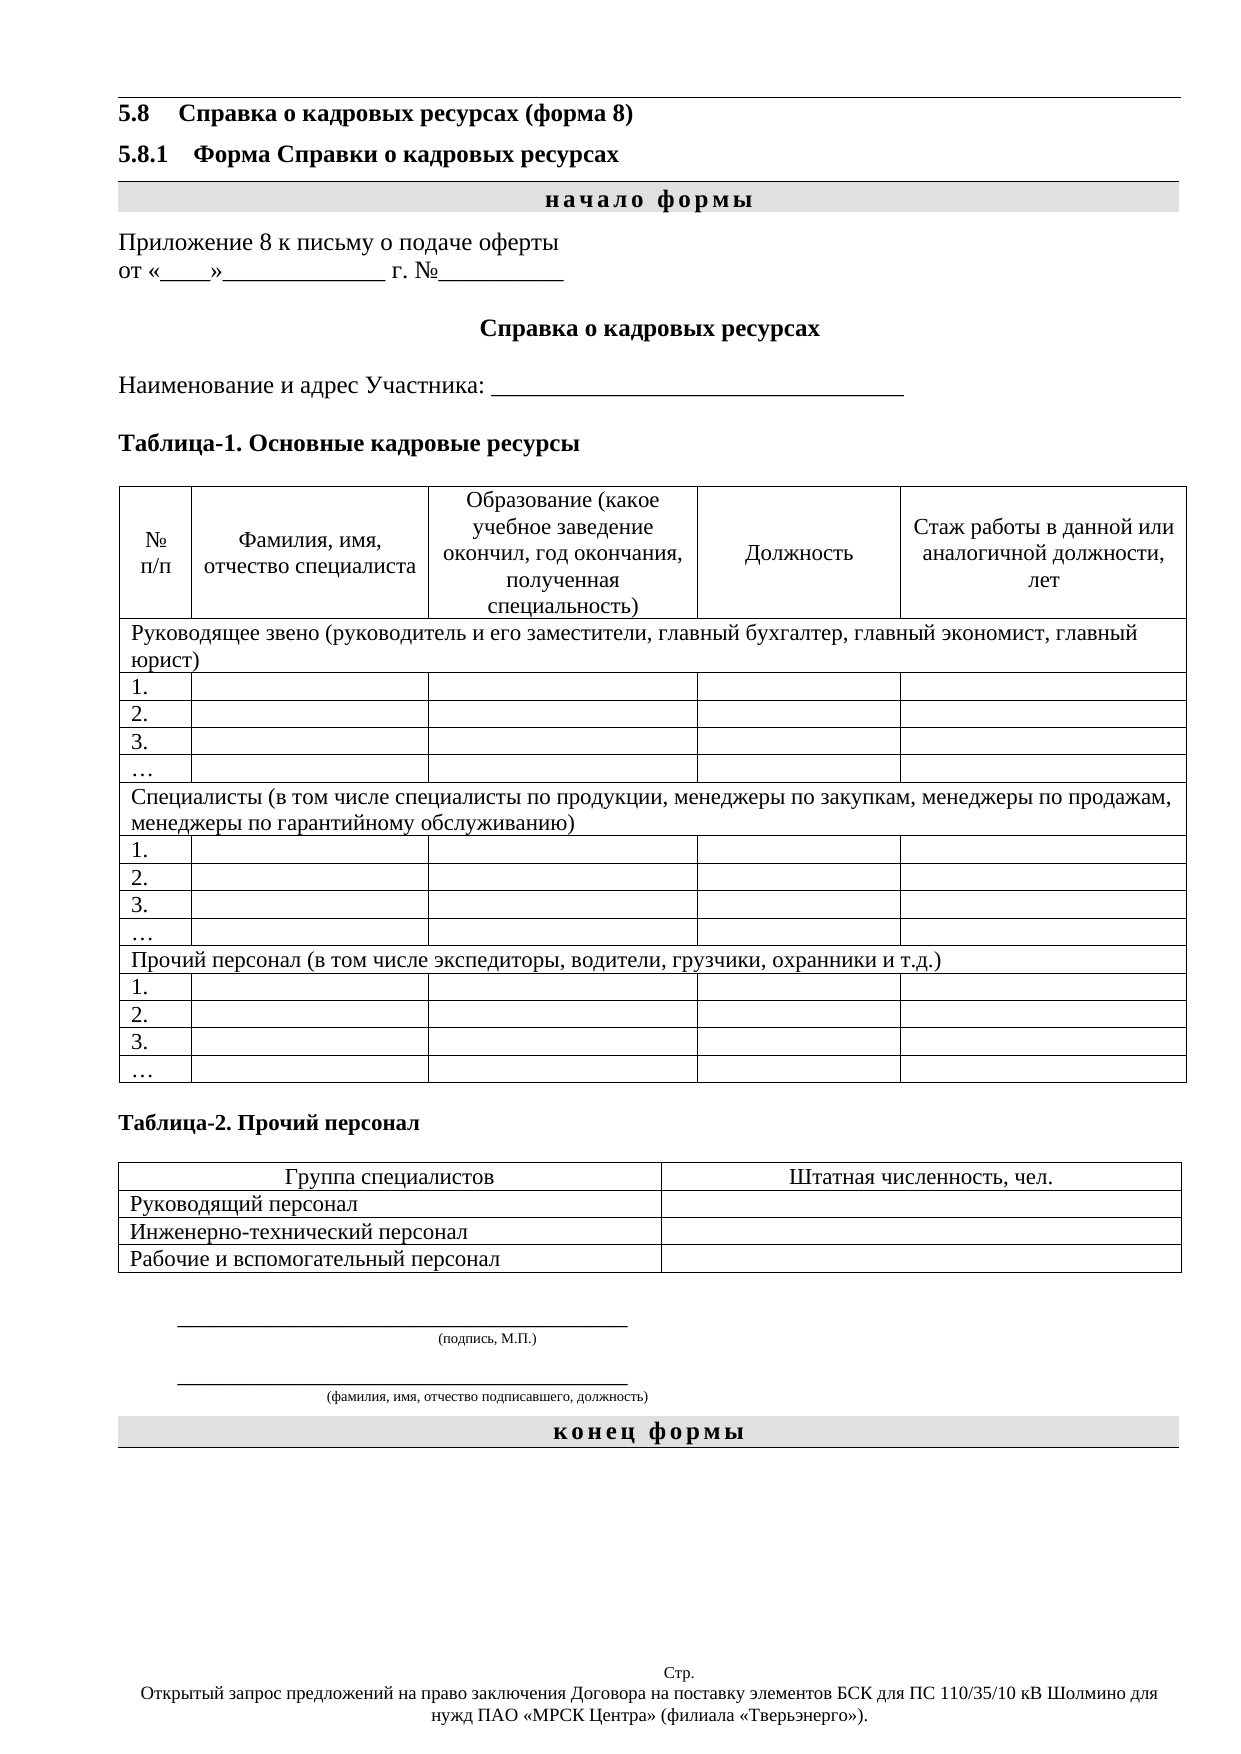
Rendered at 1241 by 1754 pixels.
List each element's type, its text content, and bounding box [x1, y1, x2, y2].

table_cell [901, 728, 1186, 754]
table_cell [429, 1028, 697, 1054]
table_cell [901, 755, 1186, 782]
table_cell [901, 891, 1186, 918]
text ____________________________________ [118, 1359, 1181, 1388]
table_cell Руководящий персонал [119, 1191, 661, 1217]
table_cell [901, 974, 1186, 1000]
table_header Группа специалистов [119, 1163, 661, 1189]
table_cell [698, 864, 900, 890]
text Приложение 8 к письму о подаче оферты от «____»_____________ г. №__________ [118, 227, 1181, 284]
table_cell [662, 1245, 1181, 1272]
table_cell [192, 728, 428, 754]
table_cell [120, 974, 191, 1000]
table_cell [901, 1056, 1186, 1082]
table_cell [698, 1028, 900, 1054]
table_cell [698, 701, 900, 727]
table_cell [698, 755, 900, 782]
table_cell [192, 673, 428, 699]
table_cell Рабочие и вспомогательный персонал [119, 1245, 661, 1272]
table_cell [662, 1191, 1181, 1217]
table_header Фамилия, имя, отчество специалиста [192, 487, 428, 618]
table_cell [120, 701, 191, 727]
table_cell [901, 836, 1186, 863]
table_cell [698, 974, 900, 1000]
table_cell [429, 836, 697, 863]
table_header Штатная численность, чел. [662, 1163, 1181, 1189]
table_cell [698, 919, 900, 945]
table_cell … [120, 919, 191, 945]
table_header Должность [698, 487, 900, 618]
text Таблица-2. Прочий персонал [118, 1109, 1181, 1136]
table_cell [192, 1056, 428, 1082]
table_cell [429, 673, 697, 699]
text (подпись, М.П.) [118, 1330, 797, 1359]
table_cell [698, 891, 900, 918]
table_cell [429, 864, 697, 890]
table_cell [429, 919, 697, 945]
table_cell Инженерно-технический персонал [119, 1218, 661, 1244]
text конец формы [118, 1416, 1179, 1447]
table_cell [698, 1001, 900, 1027]
table_cell Специалисты (в том числе специалисты по продукции, менеджеры по закупкам, менеджеры по продажам, менеджеры по гарантийному обслуживанию) [120, 783, 1186, 835]
subtitle Форма Справки о кадровых ресурсах [118, 139, 1181, 168]
subtitle Справка о кадровых ресурсах (форма 8) [118, 98, 1181, 127]
table_header Образование (какое учебное заведение окончил, год окончания, полученная специальность) [429, 487, 697, 618]
table_cell [120, 836, 191, 863]
table_cell [120, 1001, 191, 1027]
table_cell … [120, 755, 191, 782]
table_cell [901, 701, 1186, 727]
table_cell [429, 891, 697, 918]
table_cell [429, 974, 697, 1000]
text Справка о кадровых ресурсах [118, 313, 1181, 342]
table_cell [901, 673, 1186, 699]
table_cell [192, 836, 428, 863]
table_cell [698, 836, 900, 863]
table_cell [192, 1001, 428, 1027]
table_cell [192, 919, 428, 945]
table_cell [901, 864, 1186, 890]
text Наименование и адрес Участника: _________________________________ [118, 371, 1181, 399]
text ____________________________________ [118, 1301, 1181, 1330]
table_cell [120, 673, 191, 699]
table_cell [698, 728, 900, 754]
table_cell [192, 1028, 428, 1054]
table_cell [192, 974, 428, 1000]
table_cell [120, 1028, 191, 1054]
table_cell [120, 891, 191, 918]
table_cell [901, 1028, 1186, 1054]
table_cell [429, 1056, 697, 1082]
table_cell [662, 1218, 1181, 1244]
table_cell [901, 919, 1186, 945]
table_cell [192, 701, 428, 727]
table_cell [429, 1001, 697, 1027]
table_cell … [120, 1056, 191, 1082]
table_cell [120, 728, 191, 754]
table_cell [429, 728, 697, 754]
text Таблица-1. Основные кадровые ресурсы [118, 428, 1181, 457]
table_cell [429, 701, 697, 727]
table_cell [429, 755, 697, 782]
table_cell Прочий персонал (в том числе экспедиторы, водители, грузчики, охранники и т.д.) [120, 946, 1186, 972]
table_header Стаж работы в данной или аналогичной должности, лет [901, 487, 1186, 618]
table_header № п/п [120, 487, 191, 618]
text начало формы [118, 182, 1179, 212]
table_cell [698, 1056, 900, 1082]
table_cell [192, 864, 428, 890]
table_cell [698, 673, 900, 699]
text (фамилия, имя, отчество подписавшего, должность) [118, 1388, 797, 1416]
table_cell [901, 1001, 1186, 1027]
table_cell Руководящее звено (руководитель и его заместители, главный бухгалтер, главный экономист, главный юрист) [120, 619, 1186, 672]
table_cell [192, 891, 428, 918]
table_cell [192, 755, 428, 782]
table_cell [120, 864, 191, 890]
